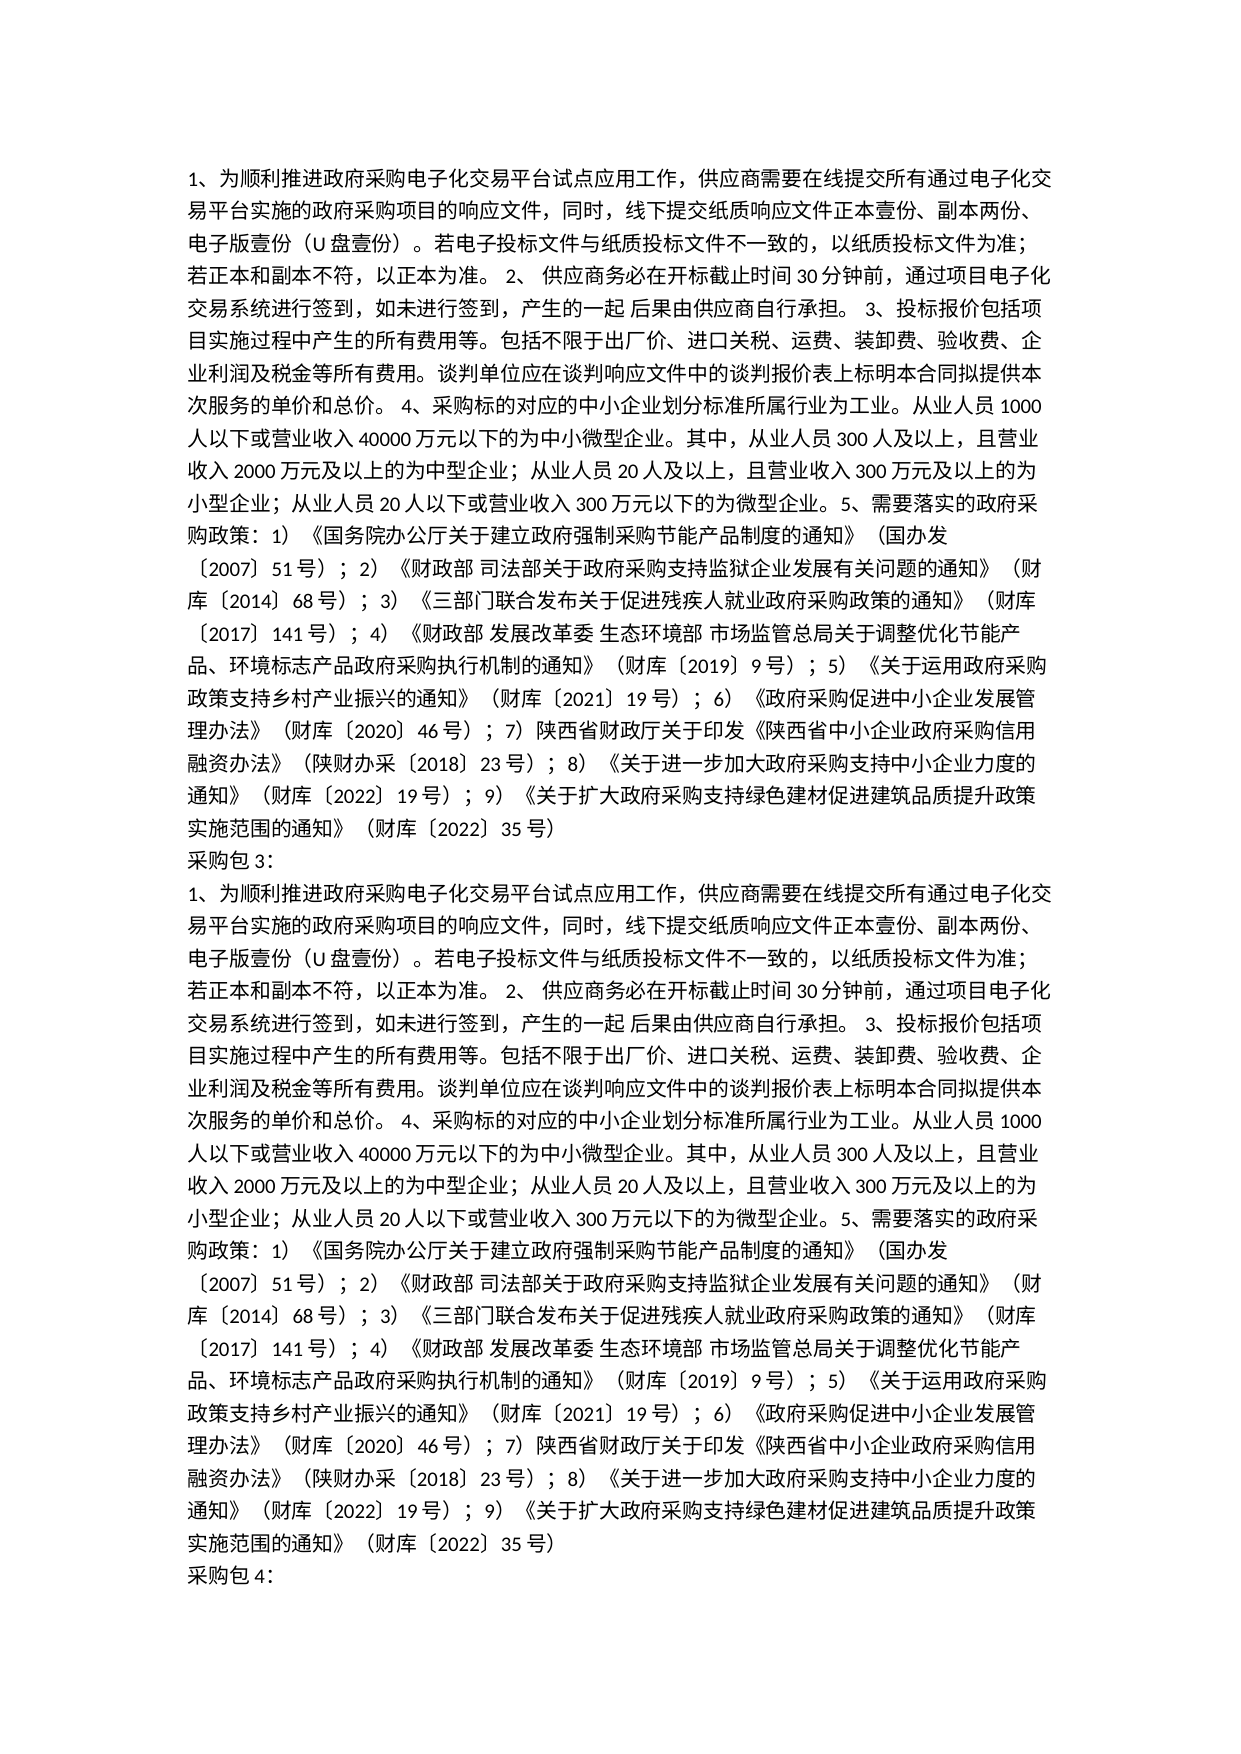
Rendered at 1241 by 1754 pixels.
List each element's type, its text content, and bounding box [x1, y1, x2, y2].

text 采购包3： [187, 844, 1053, 877]
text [187, 877, 1053, 1559]
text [187, 162, 1053, 844]
text 采购包4： [187, 1559, 1053, 1592]
